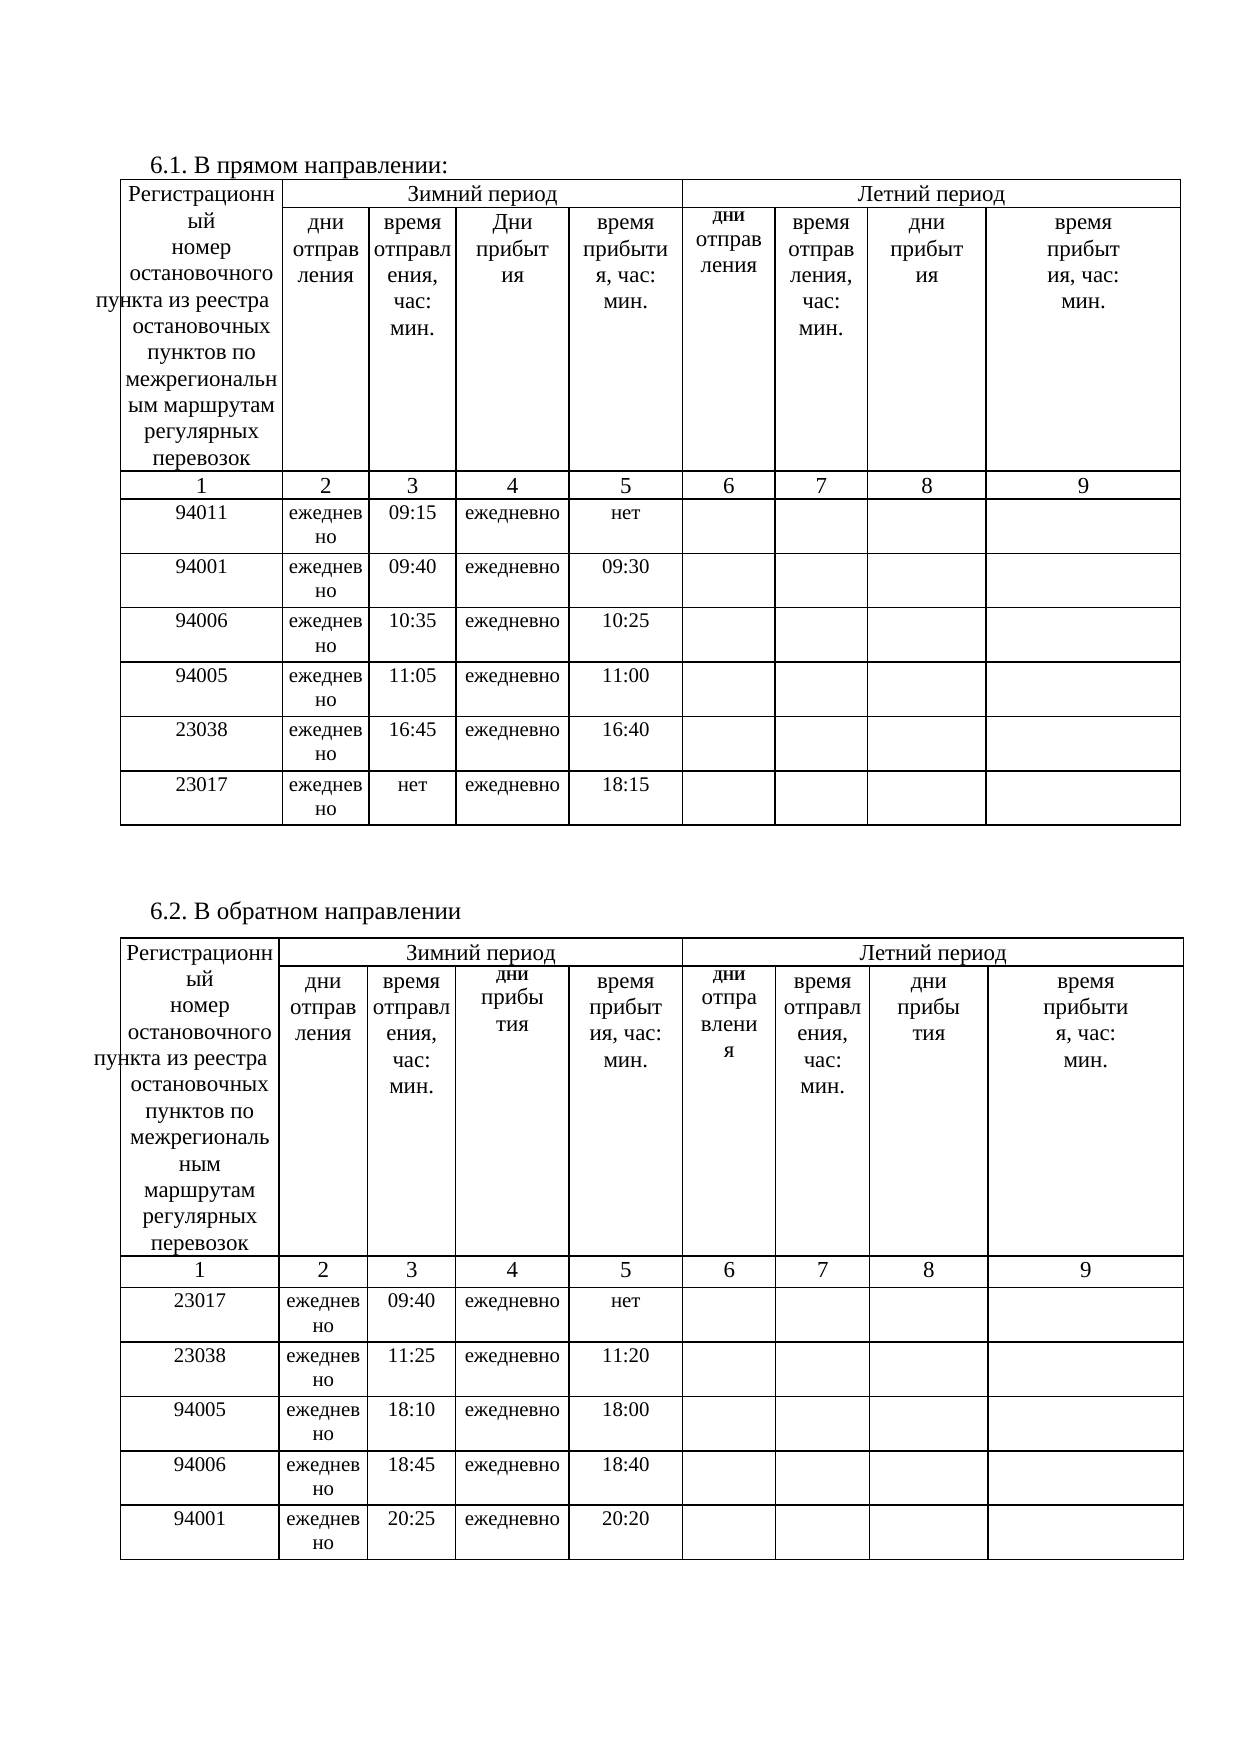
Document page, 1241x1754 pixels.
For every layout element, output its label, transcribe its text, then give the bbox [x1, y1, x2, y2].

table_cell время прибыти я, час: мин. [989, 967, 1183, 1255]
table_cell [683, 663, 774, 716]
table_cell ежедневно [456, 1288, 568, 1341]
table_cell дни прибы тия [870, 967, 987, 1255]
table_cell 23017 [121, 772, 282, 824]
table_cell [683, 554, 774, 607]
table_cell [868, 663, 985, 716]
table_cell 18:15 [570, 772, 682, 824]
table_cell 11:00 [570, 663, 682, 716]
text 6.1. В прямом направлении: [150, 150, 1090, 179]
table_cell 94006 [121, 1452, 278, 1504]
table_cell [989, 1343, 1183, 1396]
table_cell 20:25 [368, 1506, 455, 1559]
table_cell время прибыти я, час: мин. [570, 208, 682, 470]
table_cell время отправл ения, час: мин. [776, 967, 869, 1255]
table_cell 9 [987, 472, 1180, 498]
table_cell [683, 608, 774, 661]
table_cell Дни прибыт ия [457, 208, 568, 470]
table_cell 11:25 [368, 1343, 455, 1396]
table_cell [987, 717, 1180, 770]
table_cell [776, 1288, 869, 1341]
table_cell 3 [370, 472, 455, 498]
table_cell 9 [989, 1257, 1183, 1287]
table_cell ежедневно [457, 772, 568, 824]
table_cell [870, 1343, 987, 1396]
table_cell 1 [121, 1257, 278, 1287]
table_cell ДНИ прибы тия [456, 967, 568, 1255]
table_cell [683, 1452, 775, 1504]
table_cell время прибыт ия, час: мин. [570, 967, 682, 1255]
table_cell [776, 1452, 869, 1504]
table_cell [776, 500, 867, 552]
table_cell [868, 500, 985, 552]
table_cell [989, 1506, 1183, 1559]
table_cell [776, 1343, 869, 1396]
table_cell 8 [870, 1257, 987, 1287]
table_cell время отправл ения, час: мин. [368, 967, 455, 1255]
text 6.2. В обратном направлении [150, 896, 1090, 925]
table_cell 7 [776, 1257, 869, 1287]
table_header Зимний период [280, 939, 682, 965]
table_cell [870, 1288, 987, 1341]
table_cell 94005 [121, 1397, 278, 1450]
table_cell ежедневно [457, 717, 568, 770]
table_cell ежедневно [280, 1506, 367, 1559]
table_cell 4 [456, 1257, 568, 1287]
table_cell [870, 1397, 987, 1450]
table_cell 94006 [121, 608, 282, 661]
table_cell [870, 1452, 987, 1504]
table_cell 10:25 [570, 608, 682, 661]
table_cell ежедневно [457, 663, 568, 716]
table_cell 16:40 [570, 717, 682, 770]
table_cell 23038 [121, 717, 282, 770]
table_cell [776, 1397, 869, 1450]
table_cell [868, 554, 985, 607]
table_header Регистрационный номер остановочного пункта из реестра остановочных пунктов по межрегиональным маршрутам регулярных перевозок [121, 180, 282, 470]
table_cell 94005 [121, 663, 282, 716]
table_cell ежедневно [283, 663, 368, 716]
table_cell 5 [570, 472, 682, 498]
table_header Регистрационный номер остановочного пункта из реестра остановочных пунктов по межрегиональным маршрутам регулярных перевозок [121, 939, 278, 1255]
table_cell [870, 1506, 987, 1559]
table_cell [987, 663, 1180, 716]
table_cell ежедневно [283, 772, 368, 824]
table_cell 23017 [121, 1288, 278, 1341]
table_cell ежедневно [280, 1452, 367, 1504]
table_cell [989, 1452, 1183, 1504]
table_cell 94001 [121, 1506, 278, 1559]
table_cell [868, 608, 985, 661]
table_cell время отправ ления, час: мин. [776, 208, 867, 470]
table_cell 5 [570, 1257, 682, 1287]
table_cell 09:40 [370, 554, 455, 607]
table_cell 11:05 [370, 663, 455, 716]
table_cell дни прибыт ия [868, 208, 985, 470]
table_cell ДНИ отправ ления [683, 208, 774, 470]
table_cell [776, 1506, 869, 1559]
table_cell 18:10 [368, 1397, 455, 1450]
table_cell [987, 500, 1180, 552]
table_cell [868, 772, 985, 824]
table_header Летний период [683, 939, 1183, 965]
table_cell [683, 1397, 775, 1450]
table_cell 18:40 [570, 1452, 682, 1504]
table_cell ежедневно [283, 500, 368, 552]
table_cell [683, 500, 774, 552]
table_cell ежедневно [456, 1343, 568, 1396]
table_cell ежедневно [456, 1397, 568, 1450]
table_cell ежедневно [456, 1506, 568, 1559]
table_cell 2 [280, 1257, 367, 1287]
table_header Летний период [683, 180, 1180, 207]
table_cell 6 [683, 1257, 775, 1287]
table_cell ежедневно [283, 608, 368, 661]
table_cell [776, 663, 867, 716]
table_cell [776, 608, 867, 661]
table_cell ежедневно [457, 554, 568, 607]
table_cell 23038 [121, 1343, 278, 1396]
table_cell 18:00 [570, 1397, 682, 1450]
table_cell [776, 554, 867, 607]
table_cell ежедневно [283, 717, 368, 770]
table_cell 09:30 [570, 554, 682, 607]
table_cell 3 [368, 1257, 455, 1287]
table_cell ежедневно [456, 1452, 568, 1504]
table_cell 94001 [121, 554, 282, 607]
table_cell 10:35 [370, 608, 455, 661]
table_cell 09:40 [368, 1288, 455, 1341]
table_cell 4 [457, 472, 568, 498]
table_cell время отправл ения, час: мин. [370, 208, 455, 470]
table_cell 20:20 [570, 1506, 682, 1559]
table_cell 8 [868, 472, 985, 498]
table_cell [683, 772, 774, 824]
table_cell 1 [121, 472, 282, 498]
table_cell нет [370, 772, 455, 824]
table_cell нет [570, 1288, 682, 1341]
table_cell время прибыт ия, час: мин. [987, 208, 1180, 470]
table_cell [776, 717, 867, 770]
table_cell 09:15 [370, 500, 455, 552]
table_cell 94011 [121, 500, 282, 552]
table_cell ежедневно [457, 500, 568, 552]
table_cell ежедневно [280, 1397, 367, 1450]
table_cell [987, 554, 1180, 607]
table_cell [989, 1288, 1183, 1341]
table_cell ежедневно [283, 554, 368, 607]
table_cell 11:20 [570, 1343, 682, 1396]
table_cell [987, 608, 1180, 661]
table_cell [987, 772, 1180, 824]
table_cell [683, 1343, 775, 1396]
table_cell [683, 1506, 775, 1559]
table_cell нет [570, 500, 682, 552]
table_cell 6 [683, 472, 774, 498]
table_cell [868, 717, 985, 770]
table_cell дни отправ ления [280, 967, 367, 1255]
table_cell 16:45 [370, 717, 455, 770]
table_cell 18:45 [368, 1452, 455, 1504]
table_cell 2 [283, 472, 368, 498]
table_cell [683, 1288, 775, 1341]
table_cell ежедневно [280, 1288, 367, 1341]
table_cell 7 [776, 472, 867, 498]
table_cell ДНИ отпра влени я [683, 967, 775, 1255]
table_cell [776, 772, 867, 824]
table_header Зимний период [283, 180, 682, 207]
table_cell [683, 717, 774, 770]
table_cell дни отправ ления [283, 208, 368, 470]
table_cell ежедневно [457, 608, 568, 661]
table_cell ежедневно [280, 1343, 367, 1396]
table_cell [989, 1397, 1183, 1450]
